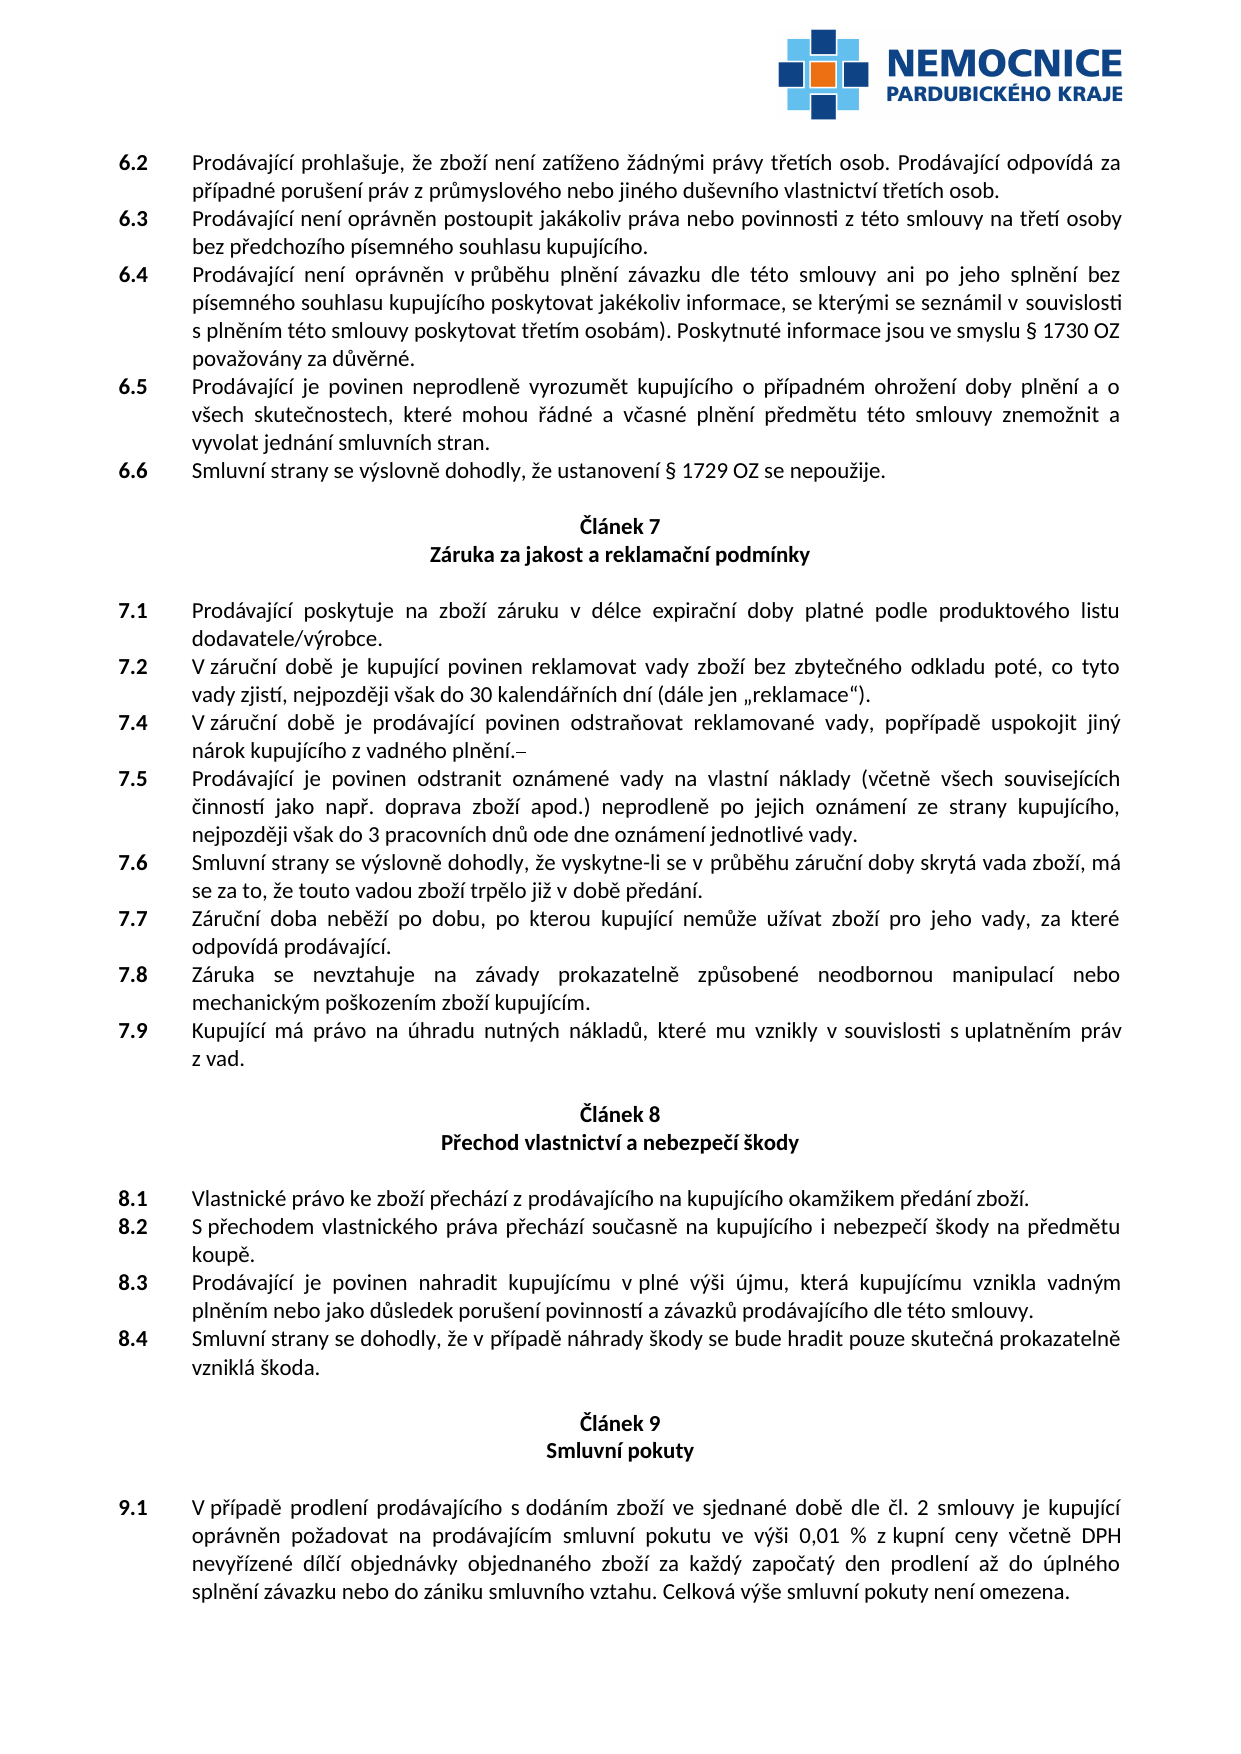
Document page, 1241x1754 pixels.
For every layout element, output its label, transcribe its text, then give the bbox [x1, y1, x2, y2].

text 8.4 Smluvní strany se dohodly, že v případě náhrady škody se bude hradit pouze skutečná prokazatelně vzniklá škoda. [118, 1324, 1122, 1381]
text 7.2 V záruční době je kupující povinen reklamovat vady zboží bez zbytečného odkladu poté, co tyto vady zjistí, nejpozději však do 30 kalendářních dní (dále jen „reklamace“). [118, 652, 1122, 708]
text 7.5 Prodávající je povinen odstranit oznámené vady na vlastní náklady (včetně všech souvisejících činností jako např. doprava zboží apod.) neprodleně po jejich oznámení ze strany kupujícího, nejpozději však do 3 pracovních dnů ode dne oznámení jednotlivé vady. [118, 764, 1122, 848]
text 6.6 Smluvní strany se výslovně dohodly, že ustanovení § 1729 OZ se nepoužije. [118, 456, 1122, 484]
text Smluvní pokuty [118, 1437, 1122, 1465]
text 8.1 Vlastnické právo ke zboží přechází z prodávajícího na kupujícího okamžikem předání zboží. [118, 1184, 1122, 1212]
text 8.2 S přechodem vlastnického práva přechází současně na kupujícího i nebezpečí škody na předmětu koupě. [118, 1212, 1122, 1268]
picture [777, 28, 1123, 121]
text 9.1 V případě prodlení prodávajícího s dodáním zboží ve sjednané době dle čl. 2 smlouvy je kupující oprávněn požadovat na prodávajícím smluvní pokutu ve výši 0,01 % z kupní ceny včetně DPH nevyřízené dílčí objednávky objednaného zboží za každý započatý den prodlení až do úplného splnění závazku nebo do zániku smluvního vztahu. Celková výše smluvní pokuty není omezena. [118, 1493, 1122, 1605]
text Záruka za jakost a reklamační podmínky [118, 540, 1122, 568]
text Článek 7 [118, 512, 1122, 540]
text 6.2 Prodávající prohlašuje, že zboží není zatíženo žádnými právy třetích osob. Prodávající odpovídá za případné porušení práv z průmyslového nebo jiného duševního vlastnictví třetích osob. [118, 148, 1122, 204]
text 8.3 Prodávající je povinen nahradit kupujícímu v plné výši újmu, která kupujícímu vznikla vadným plněním nebo jako důsledek porušení povinností a závazků prodávajícího dle této smlouvy. [118, 1268, 1122, 1324]
text 7.4 V záruční době je prodávající povinen odstraňovat reklamované vady, popřípadě uspokojit jiný nárok kupujícího z vadného plnění. [118, 708, 1122, 764]
text Přechod vlastnictví a nebezpečí škody [118, 1128, 1122, 1156]
text 6.4 Prodávající není oprávněn v průběhu plnění závazku dle této smlouvy ani po jeho splnění bez písemného souhlasu kupujícího poskytovat jakékoliv informace, se kterými se seznámil v souvislosti s plněním této smlouvy poskytovat třetím osobám). Poskytnuté informace jsou ve smyslu § 1730 OZ považovány za důvěrné. [118, 260, 1122, 372]
text 7.9 Kupující má právo na úhradu nutných nákladů, které mu vznikly v souvislosti s uplatněním práv z vad. [118, 1016, 1122, 1072]
text Článek 8 [118, 1100, 1122, 1128]
text 7.1 Prodávající poskytuje na zboží záruku v délce expirační doby platné podle produktového listu dodavatele/výrobce. [118, 596, 1122, 652]
text Článek 9 [118, 1409, 1122, 1437]
text 7.8 Záruka se nevztahuje na závady prokazatelně způsobené neodbornou manipulací nebo mechanickým poškozením zboží kupujícím. [118, 960, 1122, 1016]
text 6.3 Prodávající není oprávněn postoupit jakákoliv práva nebo povinnosti z této smlouvy na třetí osoby bez předchozího písemného souhlasu kupujícího. [118, 204, 1122, 260]
text 7.7 Záruční doba neběží po dobu, po kterou kupující nemůže užívat zboží pro jeho vady, za které odpovídá prodávající. [118, 904, 1122, 960]
text 6.5 Prodávající je povinen neprodleně vyrozumět kupujícího o případném ohrožení doby plnění a o všech skutečnostech, které mohou řádné a včasné plnění předmětu této smlouvy znemožnit a vyvolat jednání smluvních stran. [118, 372, 1122, 456]
text 7.6 Smluvní strany se výslovně dohodly, že vyskytne-li se v průběhu záruční doby skrytá vada zboží, má se za to, že touto vadou zboží trpělo již v době předání. [118, 848, 1122, 904]
